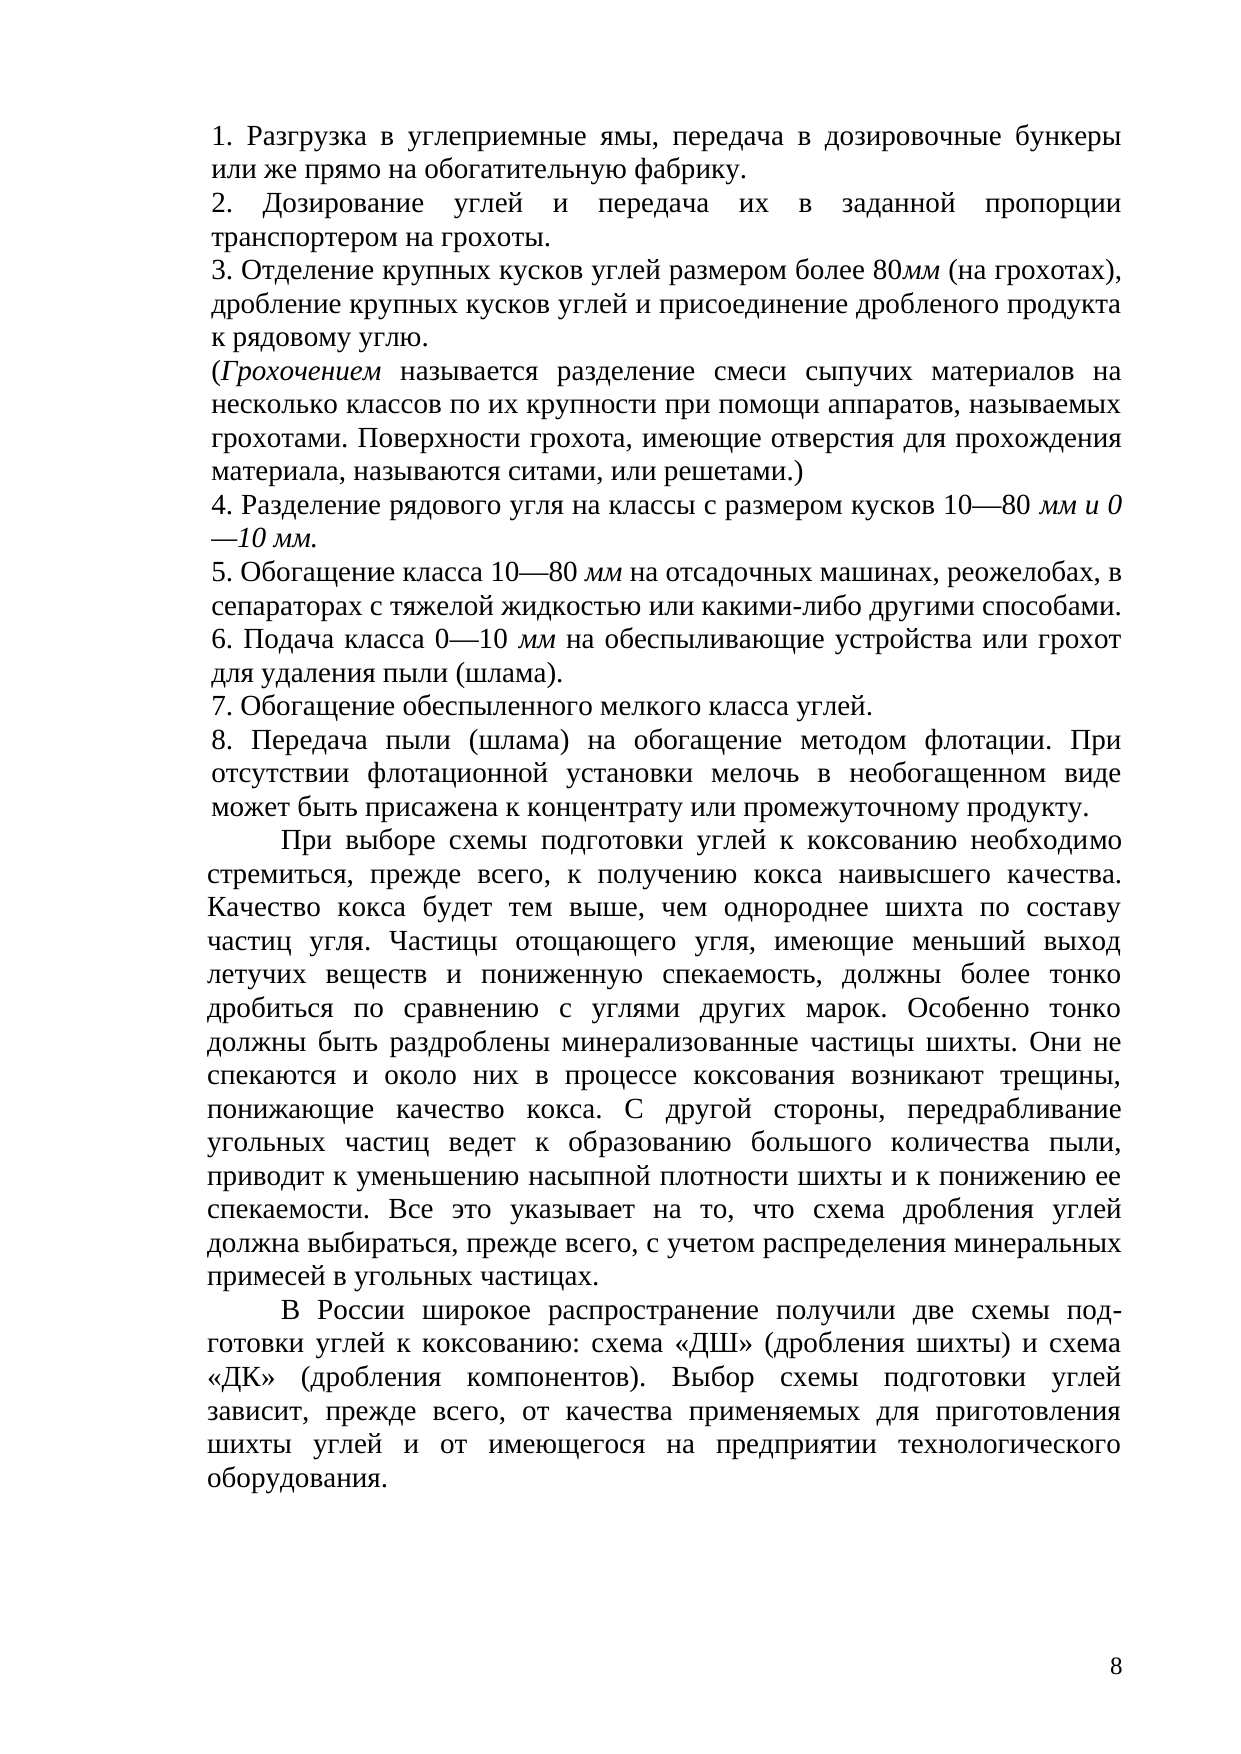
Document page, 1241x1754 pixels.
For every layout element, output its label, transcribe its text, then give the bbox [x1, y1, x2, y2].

text 3. Отделение крупных кусков углей размером более 80мм (на грохотах), дробление крупных кусков углей и присоединение дробленого продукта к рядовому углю. [211, 252, 1122, 353]
text 6. Подача класса 0—10 мм на обеспыливающие устройства или грохот для удаления пыли (шлама). [211, 621, 1122, 688]
text 7. Обогащение обеспыленного мелкого класса углей. [211, 688, 1122, 722]
text 8. Передача пыли (шлама) на обогащение методом флотации. При отсутствии флотационной установки мелочь в необогащенном виде может быть присажена к концентрату или промежуточному продукту. [211, 722, 1122, 822]
text В России широкое распространение получили две схемы подготовки углей к коксованию: схема «ДШ» (дробления шихты) и схема «ДК» (дробления компонентов). Выбор схемы подготовки углей зависит, прежде всего, от качества применяемых для приготовления шихты углей и от имеющегося на предприятии технологического оборудования. [207, 1292, 1122, 1493]
text 1. Разгрузка в углеприемные ямы, передача в дозировочные бункеры или же прямо на обогатительную фабрику. [211, 118, 1122, 185]
text 5. Обогащение класса 10—80 мм на отсадочных машинах, реожелобах, в сепараторах с тяжелой жидкостью или какими-либо другими способами. [211, 554, 1122, 621]
text При выборе схемы подготовки углей к коксованию необходимо стремиться, прежде всего, к получению кокса наивысшего качества. Качество кокса будет тем выше, чем однороднее шихта по составу частиц угля. Частицы отощающего угля, имеющие меньший выход летучих веществ и пониженную спекаемость, должны более тонко дробиться по сравнению с углями других марок. Особенно тонко должны быть раздроблены минерализованные частицы шихты. Они не спекаются и около них в процессе коксования возникают трещины, понижающие качество кокса. С другой стороны, передрабливание угольных частиц ведет к образованию большого количества пыли, приводит к уменьшению насыпной плотности шихты и к понижению ее спекаемости. Все это указывает на то, что схема дробления углей должна выбираться, прежде всего, с учетом распределения минеральных примесей в угольных частицах. [207, 822, 1122, 1292]
text 4. Разделение рядового угля на классы с размером кусков 10—80 мм и 0—10 мм. [211, 487, 1122, 554]
text (Грохочением называется разделение смеси сыпучих материалов на несколько классов по их крупности при помощи аппаратов, называемых грохотами. Поверхности грохота, имеющие отверстия для прохождения материала, называются ситами, или решетами.) [211, 353, 1122, 487]
text 2. Дозирование углей и передача их в заданной пропорции транспортером на грохоты. [211, 185, 1122, 252]
